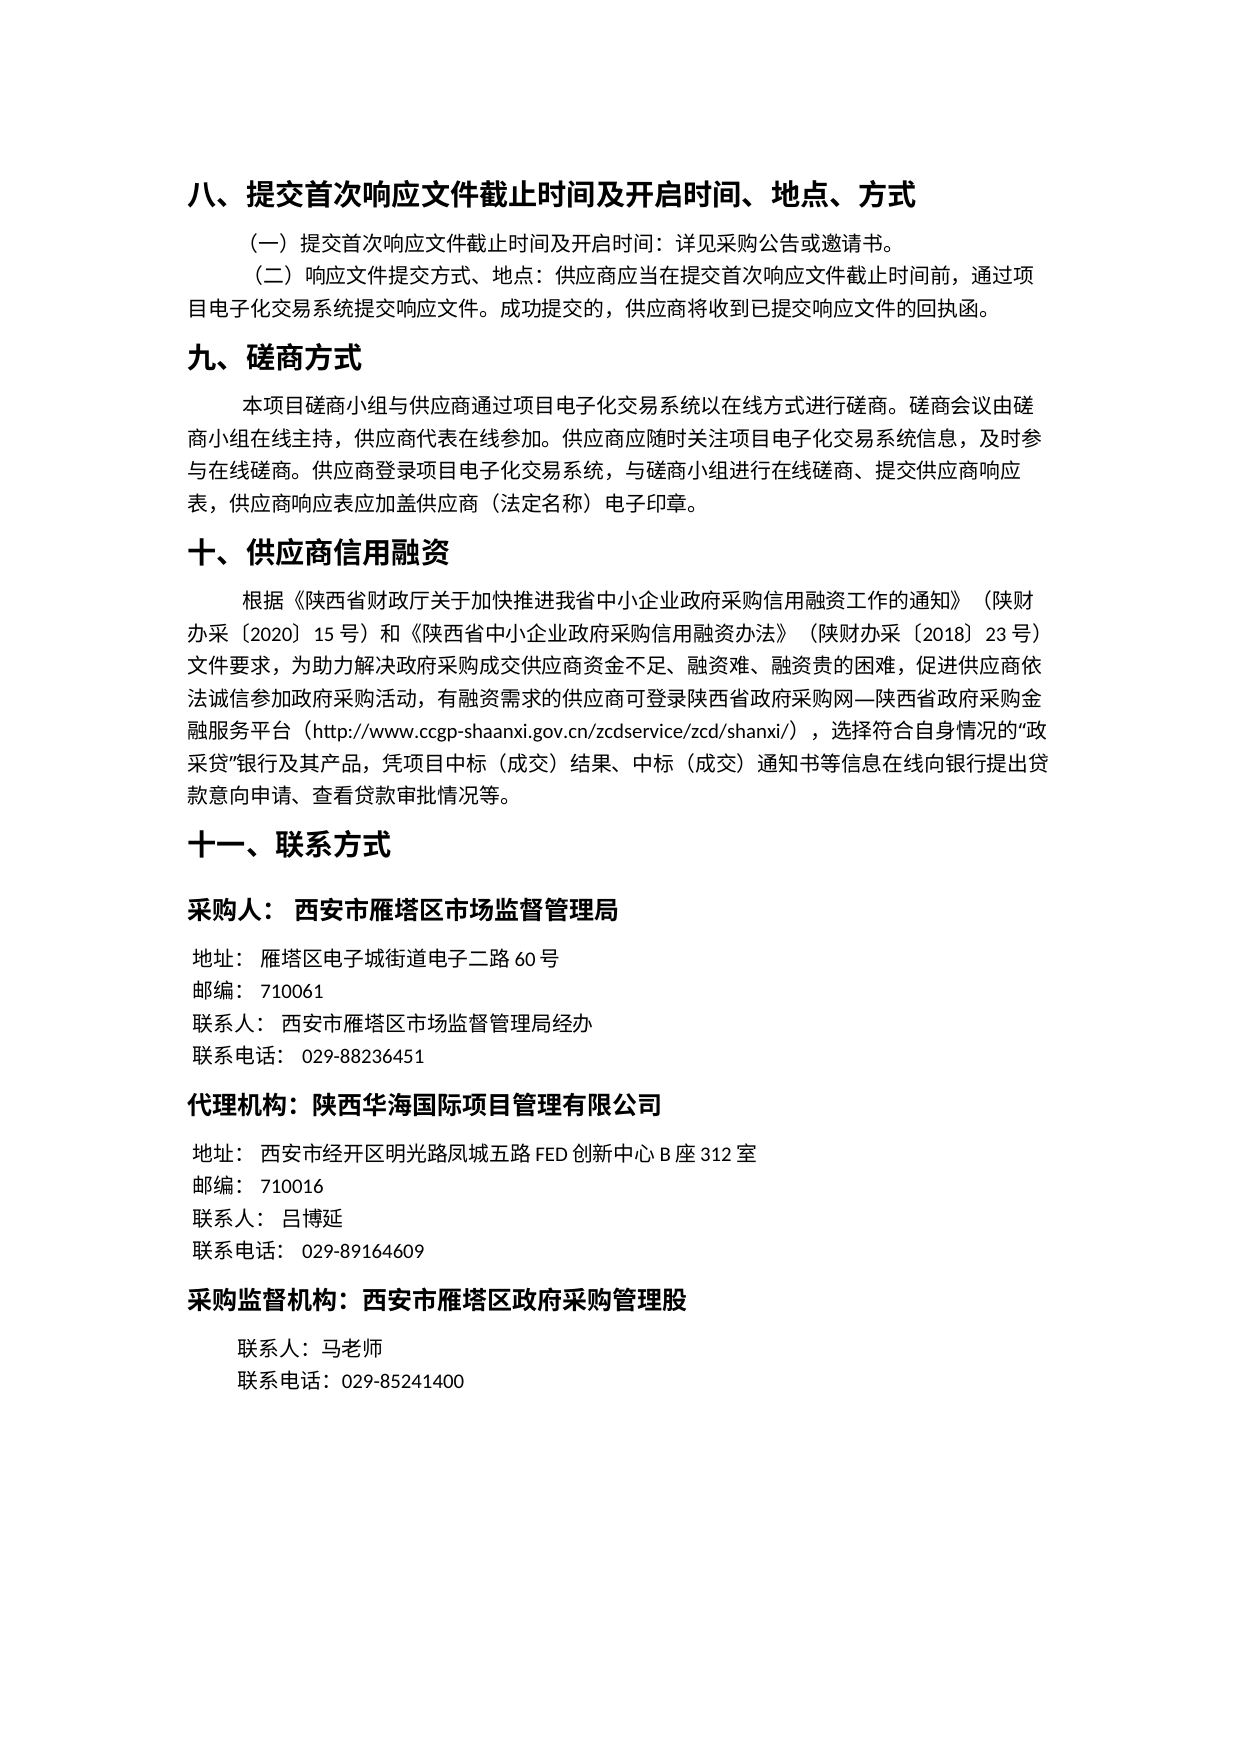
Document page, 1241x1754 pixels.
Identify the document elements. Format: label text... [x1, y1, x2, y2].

text 联系电话： 029-88236451 [187, 1039, 1053, 1072]
text 本项目磋商小组与供应商通过项目电子化交易系统以在线方式进行磋商。磋商会议由磋商小组在线主持，供应商代表在线参加。供应商应随时关注项目电子化交易系统信息，及时参与在线磋商。供应商登录项目电子化交易系统，与磋商小组进行在线磋商、提交供应商响应表，供应商响应表应加盖供应商（法定名称）电子印章。 [187, 389, 1053, 519]
text 采购监督机构：西安市雁塔区政府采购管理股 [187, 1267, 1053, 1332]
text 地址： 西安市经开区明光路凤城五路FED创新中心B座312室 [187, 1137, 1053, 1169]
text 采购人： 西安市雁塔区市场监督管理局 [187, 877, 1053, 942]
text 联系电话： 029-89164609 [187, 1234, 1053, 1267]
text 地址： 雁塔区电子城街道电子二路60号 [187, 942, 1053, 974]
text 联系电话：029-85241400 [187, 1364, 1053, 1397]
text 联系人： 吕博延 [187, 1202, 1053, 1234]
text 联系人：马老师 [187, 1332, 1053, 1364]
text 邮编： 710061 [187, 974, 1053, 1007]
text （二）响应文件提交方式、地点：供应商应当在提交首次响应文件截止时间前，通过项目电子化交易系统提交响应文件。成功提交的，供应商将收到已提交响应文件的回执函。 [187, 259, 1053, 324]
text 九、磋商方式 [187, 324, 1053, 389]
text 联系人： 西安市雁塔区市场监督管理局经办 [187, 1007, 1053, 1039]
text 十、供应商信用融资 [187, 519, 1053, 584]
text 十一、联系方式 [187, 812, 1053, 877]
text 八、提交首次响应文件截止时间及开启时间、地点、方式 [187, 162, 1053, 227]
text 根据《陕西省财政厅关于加快推进我省中小企业政府采购信用融资工作的通知》（陕财办采〔2020〕15 号）和《陕西省中小企业政府采购信用融资办法》（陕财办采〔2018〕23 号）文件要求，为助力解决政府采购成交供应商资金不足、融资难、融资贵的困难，促进供应商依法诚信参加政府采购活动，有融资需求的供应商可登录陕西省政府采购网—陕西省政府采购金融服务平台（http://www.ccgp-shaanxi.gov.cn/zcdservice/zcd/shanxi/），选择符合自身情况的“政采贷”银行及其产品，凭项目中标（成交）结果、中标（成交）通知书等信息在线向银行提出贷款意向申请、查看贷款审批情况等。 [187, 584, 1053, 812]
text （一）提交首次响应文件截止时间及开启时间：详见采购公告或邀请书。 [187, 227, 1053, 259]
text 代理机构：陕西华海国际项目管理有限公司 [187, 1072, 1053, 1137]
text 邮编： 710016 [187, 1169, 1053, 1202]
